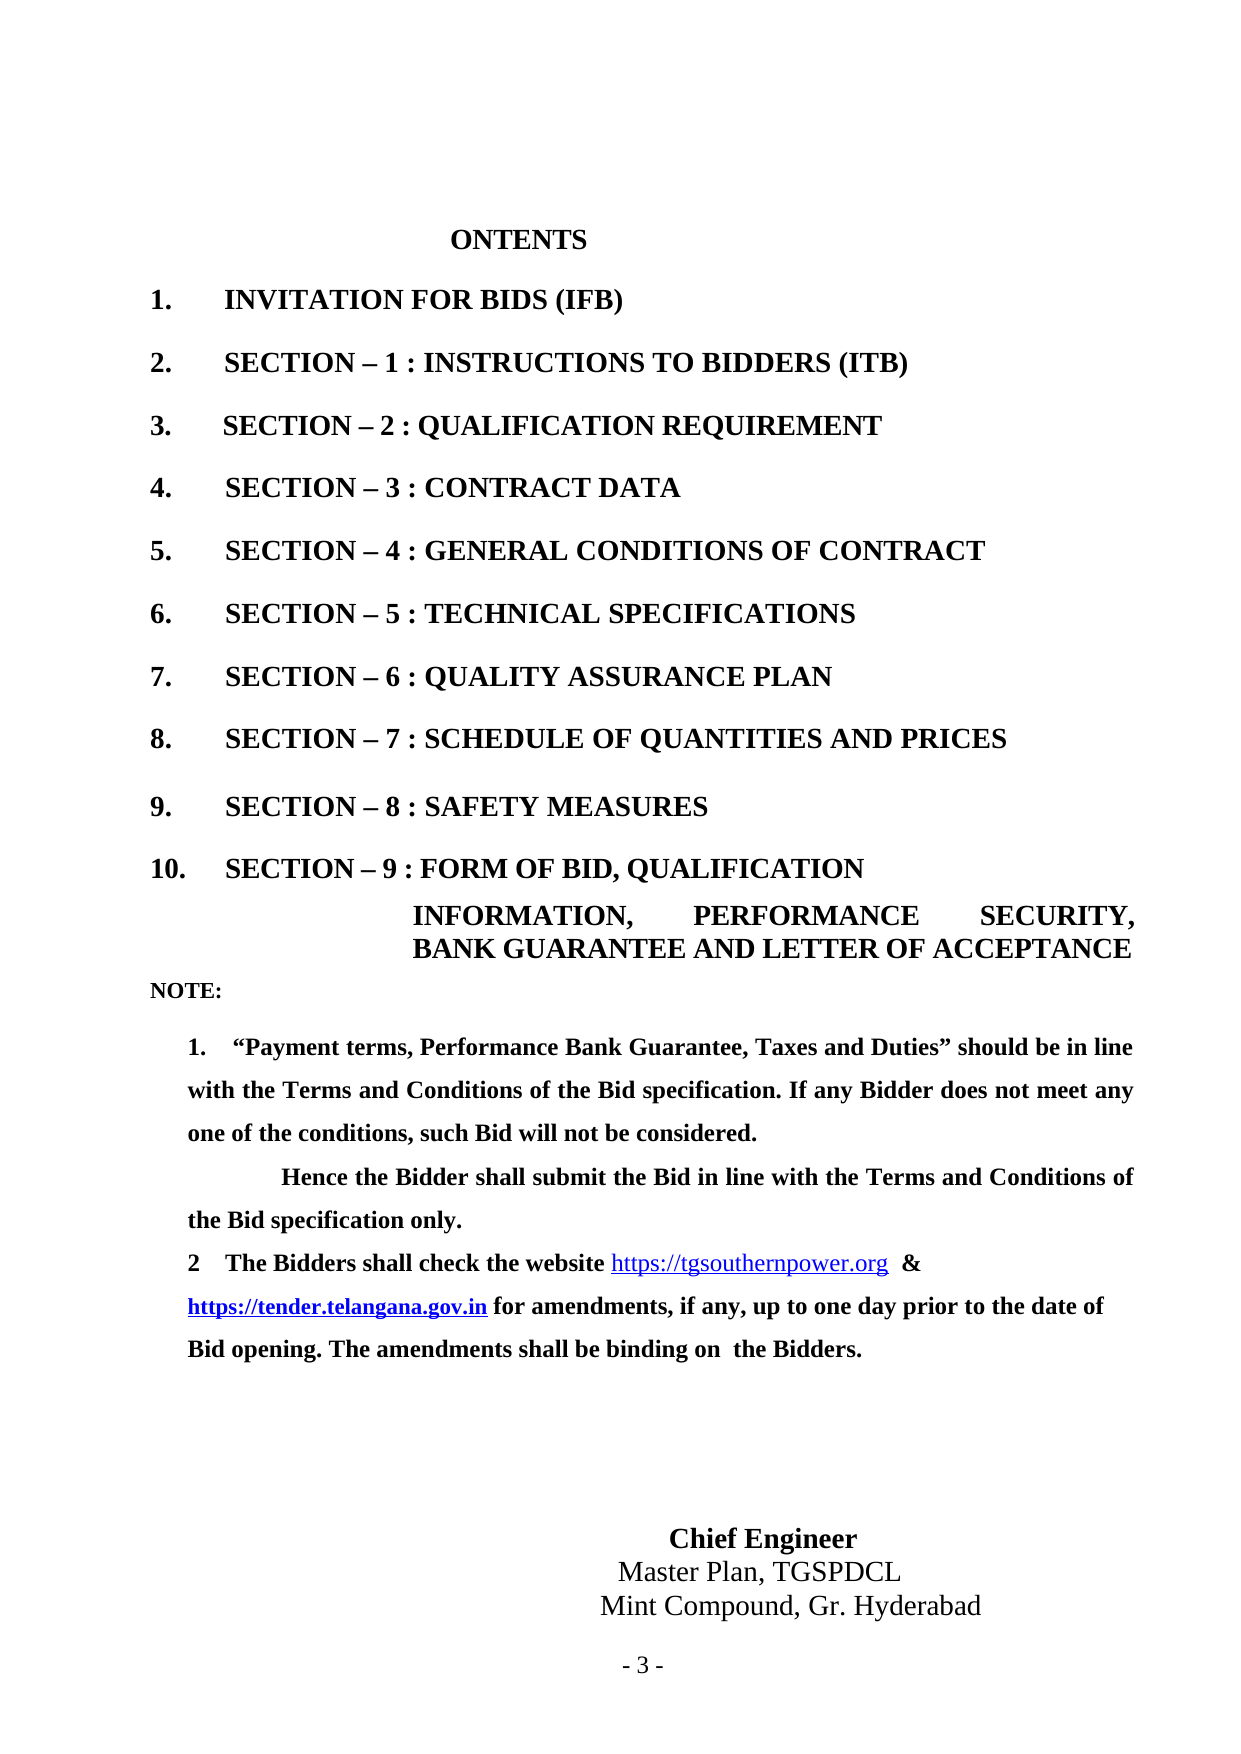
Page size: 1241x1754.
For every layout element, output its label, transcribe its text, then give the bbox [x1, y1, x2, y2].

list SECTION – 3 : CONTRACT DATA [150, 470, 1135, 504]
list SECTION – 1 : INSTRUCTIONS TO BIDDERS (ITB) [150, 345, 1135, 378]
text Mint Compound, Gr. Hyderabad [525, 1588, 1135, 1622]
subtitle NOTE: [150, 977, 1135, 1003]
text Chief Engineer Master Plan, TGSPDCL [150, 1521, 1135, 1588]
list SECTION – 4 : GENERAL CONDITIONS OF CONTRACT [150, 533, 1135, 567]
list SECTION – 2 : QUALIFICATION REQUIREMENT [150, 408, 1135, 441]
text 2 The Bidders shall check the website https://tgsouthernpower.org & https://tender.telangana.gov.in for amendments, if any, up to one day prior to the date of Bid opening. The amendments shall be binding on the Bidders. [187, 1248, 1135, 1363]
list INVITATION FOR BIDS (IFB) [150, 282, 1135, 316]
text 8. SECTION – 7 : SCHEDULE OF QUANTITIES AND PRICES [150, 722, 1135, 755]
text ONTENTS [450, 222, 1135, 256]
list SECTION – 6 : QUALITY ASSURANCE PLAN [150, 659, 1135, 692]
subtitle 1. “Payment terms, Performance Bank Guarantee, Taxes and Duties” should be in line with the Terms and Conditions of the Bid specification. If any Bidder does not meet any one of the conditions, such Bid will not be considered. [187, 1032, 1135, 1147]
subtitle Hence the Bidder shall submit the Bid in line with the Terms and Conditions of the Bid specification only. [187, 1162, 1135, 1233]
text 9. SECTION – 8 : SAFETY MEASURES [150, 789, 1135, 822]
text INFORMATION, PERFORMANCE SECURITY, BANK GUARANTEE AND LETTER OF ACCEPTANCE [412, 898, 1135, 965]
list SECTION – 5 : TECHNICAL SPECIFICATIONS [150, 596, 1135, 629]
text 10. SECTION – 9 : FORM OF BID, QUALIFICATION [150, 852, 1135, 885]
